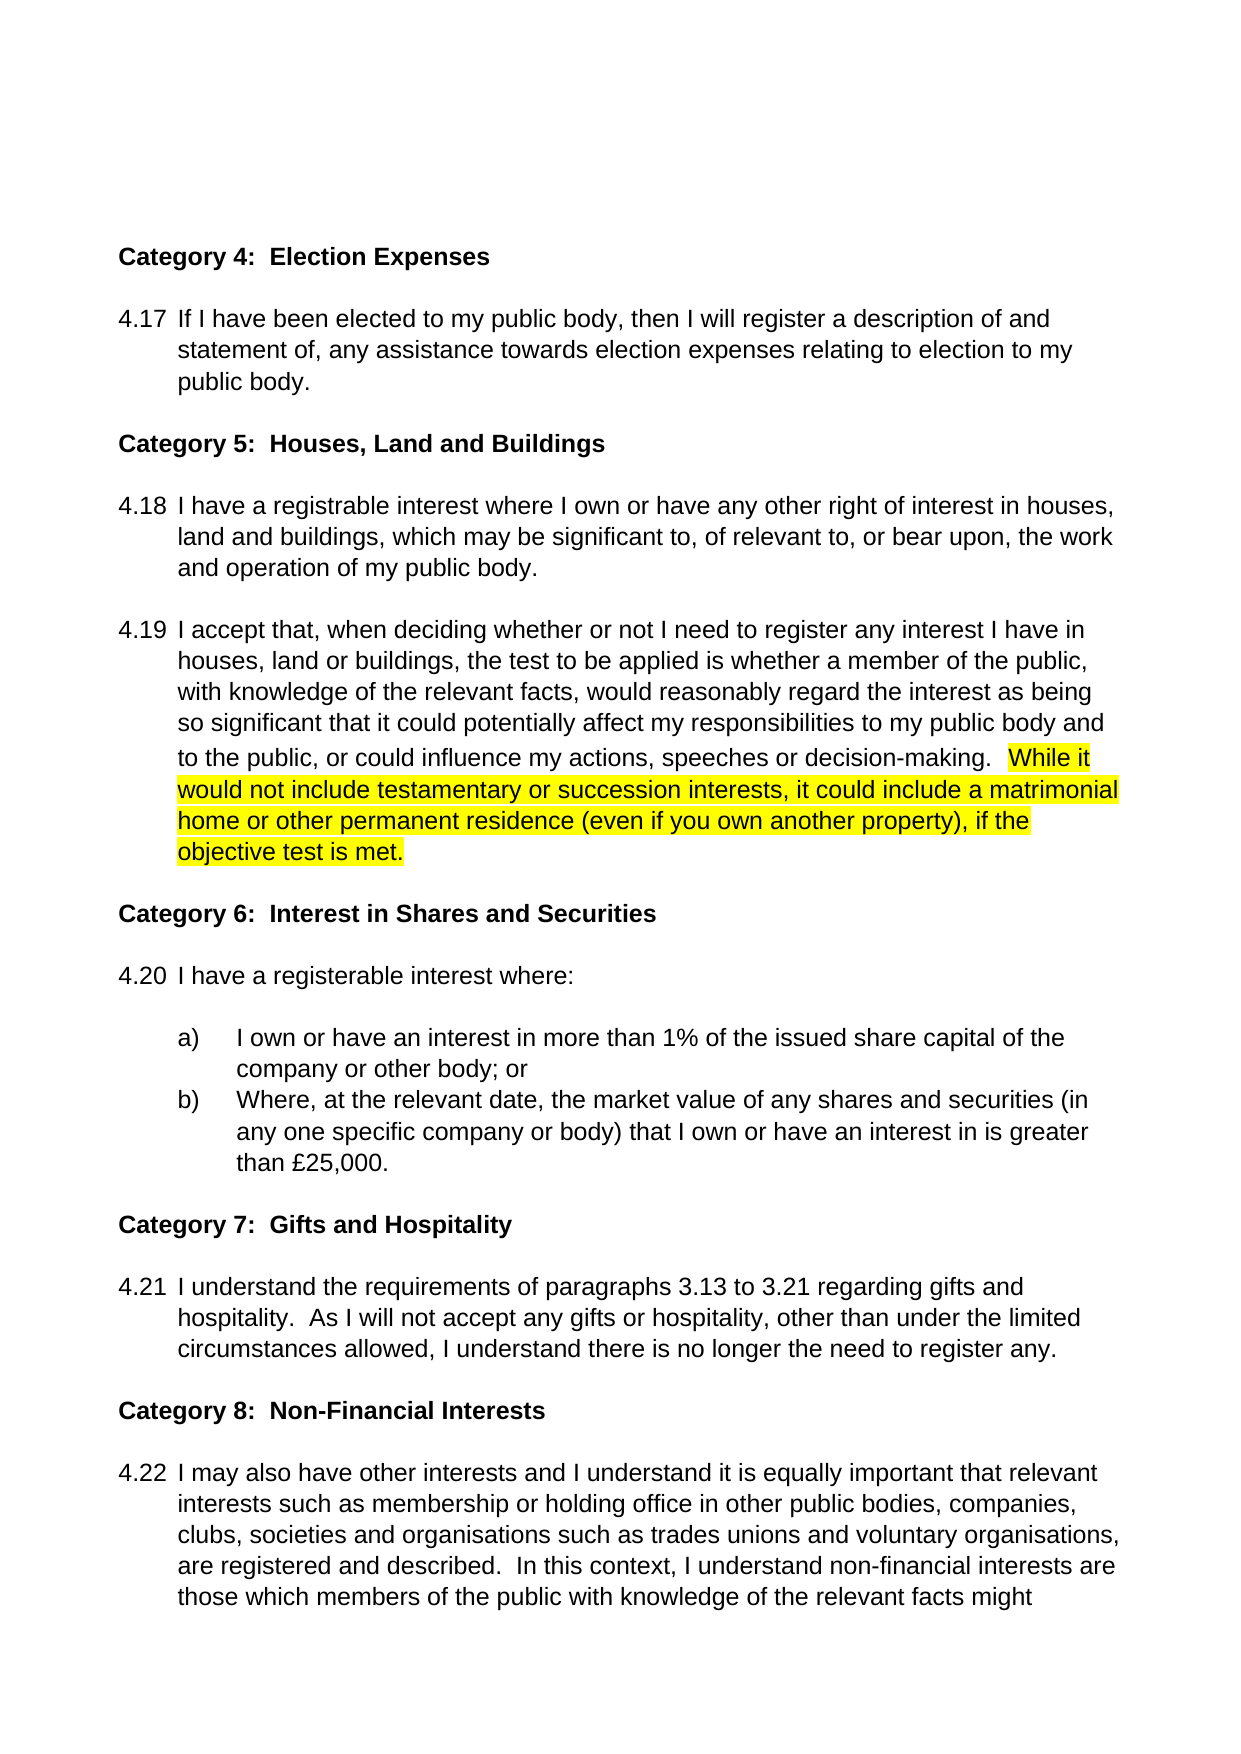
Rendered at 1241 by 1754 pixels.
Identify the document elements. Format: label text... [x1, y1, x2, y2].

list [118, 1458, 1122, 1611]
list a) I own or have an interest in more than 1% of the issued share capital of the company or other body; or [177, 1023, 1122, 1083]
list Category 5: Houses, Land and Buildings [118, 428, 1122, 457]
list Category 6: Interest in Shares and Securities [118, 899, 1122, 928]
list Category 8: Non-Financial Interests [118, 1396, 1122, 1425]
list 4.17 If I have been elected to my public body, then I will register a description of and statement of, any assistance towards election expenses relating to election to my public body. [118, 304, 1122, 395]
list 4.18 I have a registrable interest where I own or have any other right of interest in houses, land and buildings, which may be significant to, of relevant to, or bear upon, the work and operation of my public body. [118, 491, 1122, 581]
list 4.21 I understand the requirements of paragraphs 3.13 to 3.21 regarding gifts and hospitality. As I will not accept any gifts or hospitality, other than under the limited circumstances allowed, I understand there is no longer the need to register any. [118, 1272, 1122, 1363]
list Category 4: Election Expenses [118, 242, 1122, 271]
list Category 7: Gifts and Hospitality [118, 1210, 1122, 1238]
list 4.20 I have a registerable interest where: [118, 961, 1122, 990]
list 4.19 I accept that, when deciding whether or not I need to register any interest I have in houses, land or buildings, the test to be applied is whether a member of the public, with knowledge of the relevant facts, would reasonably regard the interest as being so significant that it could potentially affect my responsibilities to my public body and to the public, or could influence my actions, speeches or decision-making. While it would not include testamentary or succession interests, it could include a matrimonial home or other permanent residence (even if you own another property), if the objective test is met. [118, 615, 1122, 866]
list b) Where, at the relevant date, the market value of any shares and securities (in any one specific company or body) that I own or have an interest in is greater than £25,000. [177, 1086, 1122, 1176]
